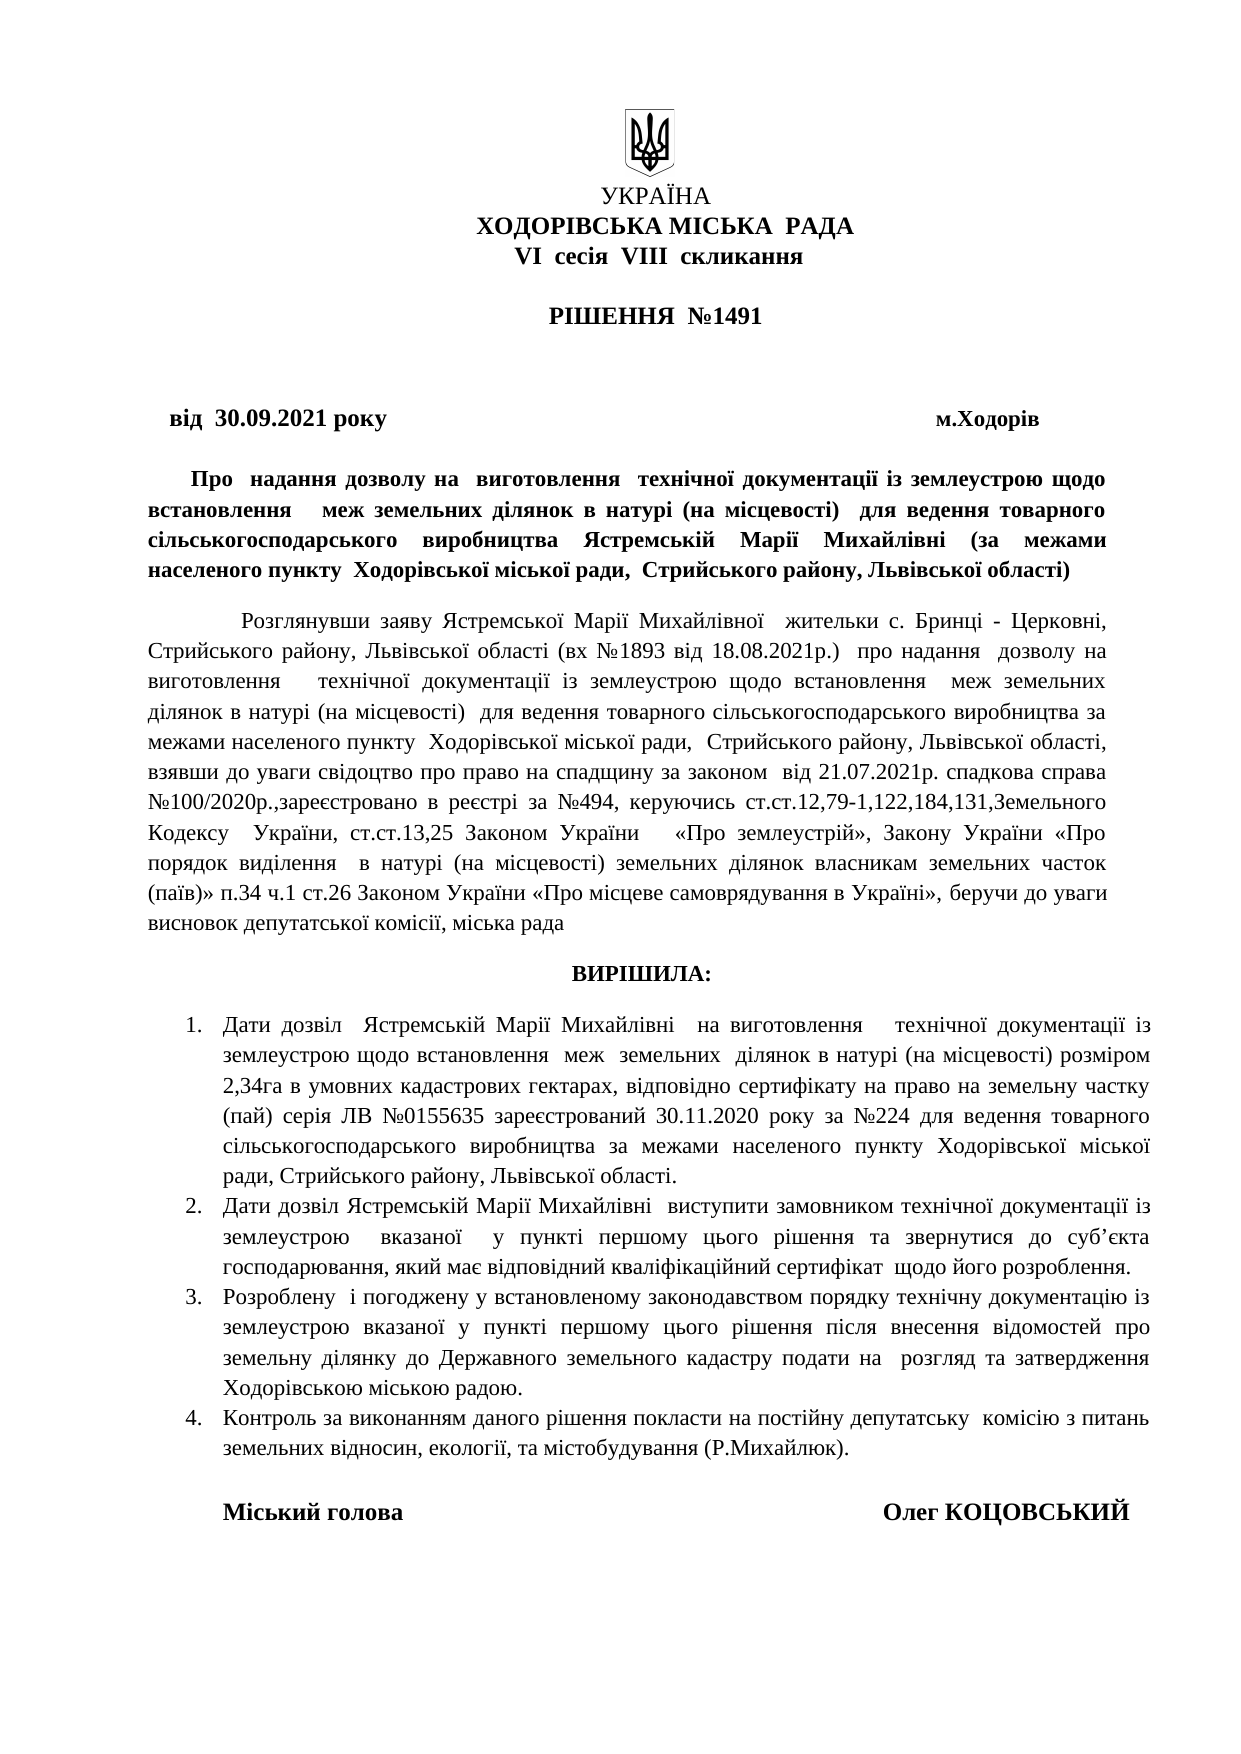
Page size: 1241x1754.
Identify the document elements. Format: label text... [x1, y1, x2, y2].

list Дати дозвіл Ястремській Марії Михайлівні на виготовлення технічної документації із землеустрою щодо встановлення меж земельних ділянок в натурі (на місцевості) розміром 2,34га в умовних кадастрових гектарах, відповідно сертифікату на право на земельну частку (пай) серія ЛВ №0155635 зареєстрований 30.11.2020 року за №224 для ведення товарного сільськогосподарського виробництва за межами населеного пункту Ходорівської міської ради, Стрийського району, Львівської області. [185, 1011, 1152, 1189]
list Контроль за виконанням даного рішення покласти на постійну депутатську комісію з питань земельних відносин, екології, та містобудування (Р.Михайлюк). [185, 1404, 1152, 1461]
text Про надання дозволу на виготовлення технічної документації із землеустрою щодо встановлення меж земельних ділянок в натурі (на місцевості) для ведення товарного сільськогосподарського виробництва Ястремській Марії Михайлівні (за межами населеного пункту Ходорівської міської ради, Стрийського району, Львівської області) [148, 465, 1107, 582]
list Міський голова Олег КОЦОВСЬКИЙ [223, 1497, 1152, 1526]
list Розроблену і погоджену у встановленому законодавством порядку технічну документацію із землеустрою вказаної у пункті першому цього рішення після внесення відомостей про земельну ділянку до Державного земельного кадастру подати на розгляд та затвердження Ходорівською міською радою. [185, 1283, 1152, 1400]
table_header УКРАЇНА ХОДОРІВСЬКА МІСЬКА РАДА VІ сесія VIII скликання РІШЕННЯ №1491 [158, 89, 1153, 403]
text Розглянувши заяву Ястремської Марії Михайлівної жительки с. Бринці - Церковні, Стрийського району, Львівської області (вх №1893 від 18.08.2021р.) про надання дозволу на виготовлення технічної документації із землеустрою щодо встановлення меж земельних ділянок в натурі (на місцевості) для ведення товарного сільськогосподарського виробництва за межами населеного пункту Ходорівської міської ради, Стрийського району, Львівської області, взявши до уваги свідоцтво про право на спадщину за законом від 21.07.2021р. спадкова справа №100/2020р.,зареєстровано в реєстрі за №494, керуючись ст.ст.12,79-1,122,184,131,Земельного Кодексу України, ст.ст.13,25 Законом України «Про землеустрій», Закону України «Про порядок виділення в натурі (на місцевості) земельних ділянок власникам земельних часток (паїв)» п.34 ч.1 ст.26 Законом України «Про місцеве самоврядування в Україні», беручи до уваги висновок депутатської комісії, міська рада [148, 607, 1107, 936]
list Дати дозвіл Ястремській Марії Михайлівні виступити замовником технічної документації із землеустрою вказаної у пункті першому цього рішення та звернутися до суб’єкта господарювання, який має відповідний кваліфікаційний сертифікат щодо його розроблення. [185, 1192, 1152, 1279]
text ВИРІШИЛА: [148, 960, 1152, 987]
picture [625, 109, 675, 177]
table_cell від 30.09.2021 року м.Ходорів [158, 403, 1153, 465]
